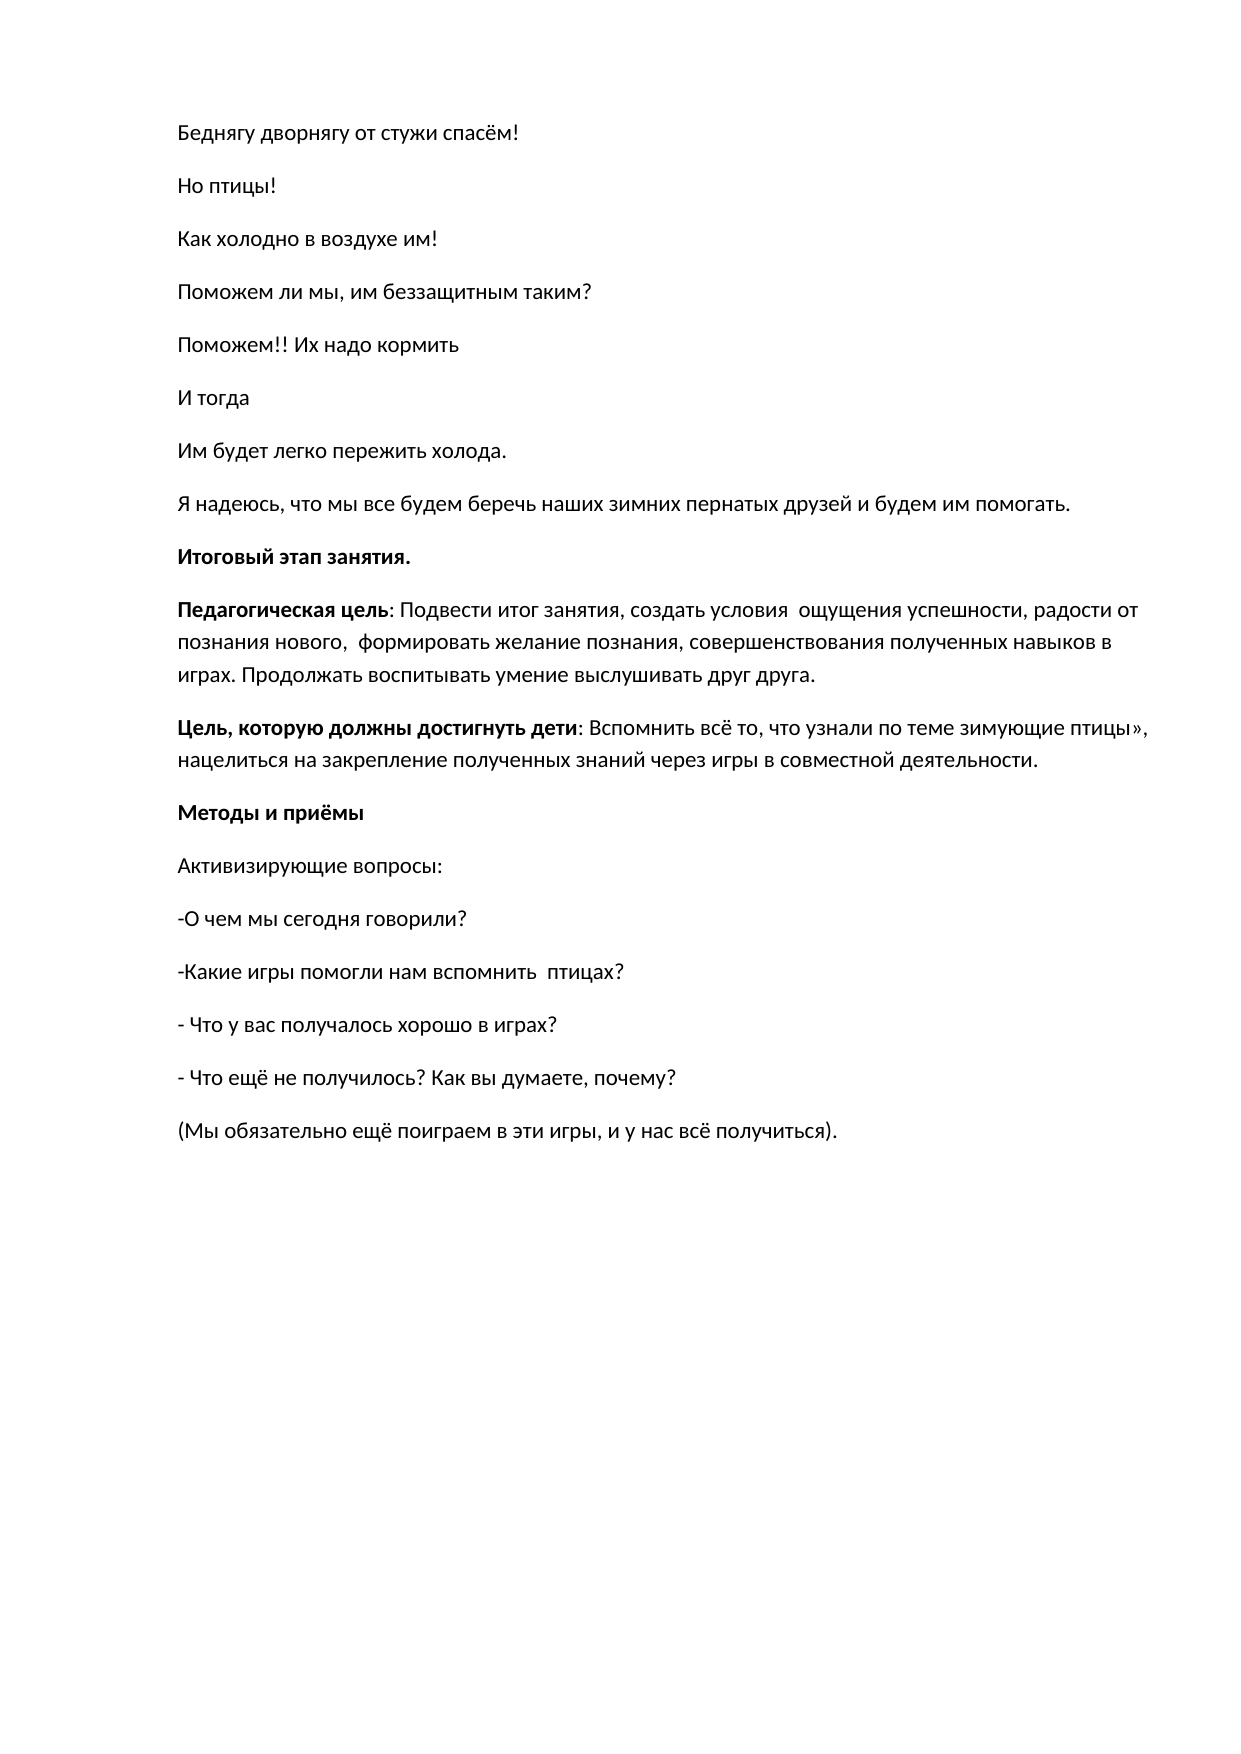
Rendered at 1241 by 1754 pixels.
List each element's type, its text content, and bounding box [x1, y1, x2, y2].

text - Что у вас получалось хорошо в играх? [177, 1010, 1152, 1038]
text Итоговый этап занятия. [177, 542, 1152, 570]
text Им будет легко пережить холода. [177, 436, 1152, 464]
text -О чем мы сегодня говорили? [177, 904, 1152, 932]
text Педагогическая цель: Подвести итог занятия, создать условия ощущения успешности, радости от познания нового, формировать желание познания, совершенствования полученных навыков в играх. Продолжать воспитывать умение выслушивать друг друга. [177, 595, 1152, 688]
text -Какие игры помогли нам вспомнить птицах? [177, 957, 1152, 985]
text Методы и приёмы [177, 798, 1152, 826]
text Поможем ли мы, им беззащитным таким? [177, 277, 1152, 305]
text Но птицы! [177, 171, 1152, 199]
text Цель, которую должны достигнуть дети: Вспомнить всё то, что узнали по теме зимующие птицы», нацелиться на закрепление полученных знаний через игры в совместной деятельности. [177, 713, 1152, 773]
text - Что ещё не получилось? Как вы думаете, почему? [177, 1063, 1152, 1091]
text (Мы обязательно ещё поиграем в эти игры, и у нас всё получиться). [177, 1116, 1152, 1144]
text Как холодно в воздухе им! [177, 224, 1152, 252]
text Я надеюсь, что мы все будем беречь наших зимних пернатых друзей и будем им помогать. [177, 489, 1152, 517]
text И тогда [177, 383, 1152, 411]
text Беднягу дворнягу от стужи спасём! [177, 118, 1152, 146]
text Активизирующие вопросы: [177, 851, 1152, 879]
text Поможем!! Их надо кормить [177, 330, 1152, 358]
